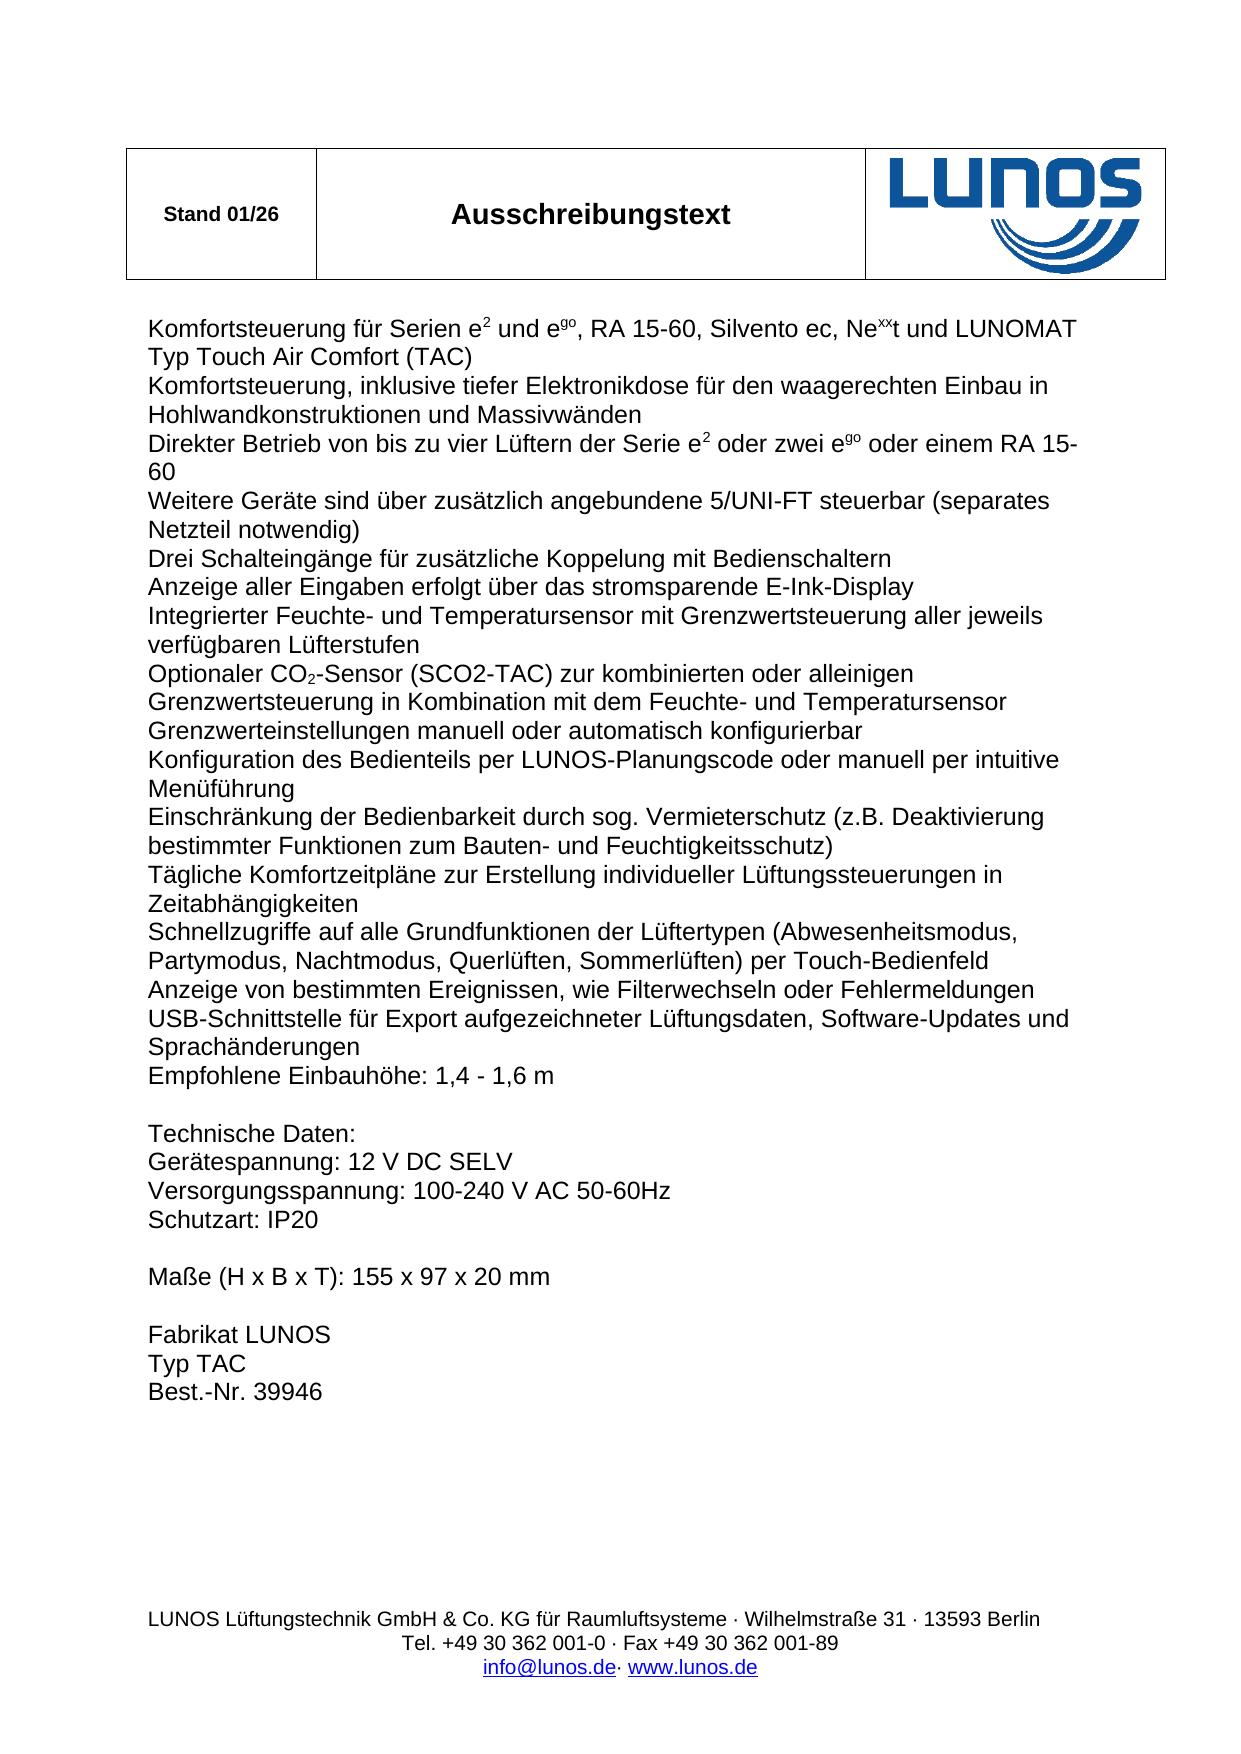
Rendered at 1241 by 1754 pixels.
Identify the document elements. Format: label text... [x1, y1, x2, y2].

table_header Ausschreibungstext [317, 149, 865, 278]
table_header [866, 149, 1165, 278]
text Komfortsteuerung für Serien e2 und ego, RA 15-60, Silvento ec, Nexxt und LUNOMAT Typ Touch Air Comfort (TAC) Komfortsteuerung, inklusive tiefer Elektronikdose für den waagerechten Einbau in Hohlwandkonstruktionen und Massivwänden Direkter Betrieb von bis zu vier Lüftern der Serie e2 oder zwei ego oder einem RA 15-60 Weitere Geräte sind über zusätzlich angebundene 5/UNI-FT steuerbar (separates Netzteil notwendig) Drei Schalteingänge für zusätzliche Koppelung mit Bedienschaltern Anzeige aller Eingaben erfolgt über das stromsparende E-Ink-Display Integrierter Feuchte- und Temperatursensor mit Grenzwertsteuerung aller jeweils verfügbaren Lüfterstufen Optionaler CO2-Sensor (SCO2-TAC) zur kombinierten oder alleinigen Grenzwertsteuerung in Kombination mit dem Feuchte- und Temperatursensor Grenzwerteinstellungen manuell oder automatisch konfigurierbar Konfiguration des Bedienteils per LUNOS-Planungscode oder manuell per intuitive Menüführung Einschränkung der Bedienbarkeit durch sog. Vermieterschutz (z.B. Deaktivierung bestimmter Funktionen zum Bauten- und Feuchtigkeitsschutz) Tägliche Komfortzeitpläne zur Erstellung individueller Lüftungssteuerungen in Zeitabhängigkeiten Schnellzugriffe auf alle Grundfunktionen der Lüftertypen (Abwesenheitsmodus, Partymodus, Nachtmodus, Querlüften, Sommerlüften) per Touch-Bedienfeld Anzeige von bestimmten Ereignissen, wie Filterwechseln oder Fehlermeldungen USB-Schnittstelle für Export aufgezeichneter Lüftungsdaten, Software-Updates und Sprachänderungen Empfohlene Einbauhöhe: 1,4 - 1,6 m Technische Daten: Gerätespannung: 12 V DC SELV Versorgungsspannung: 100-240 V AC 50-60Hz Schutzart: IP20 Maße (H x B x T): 155 x 97 x 20 mm Fabrikat LUNOS Typ TAC Best.-Nr. 39946 [148, 313, 1092, 1406]
table_header Stand 01/26 [127, 149, 316, 278]
picture [889, 158, 1142, 279]
